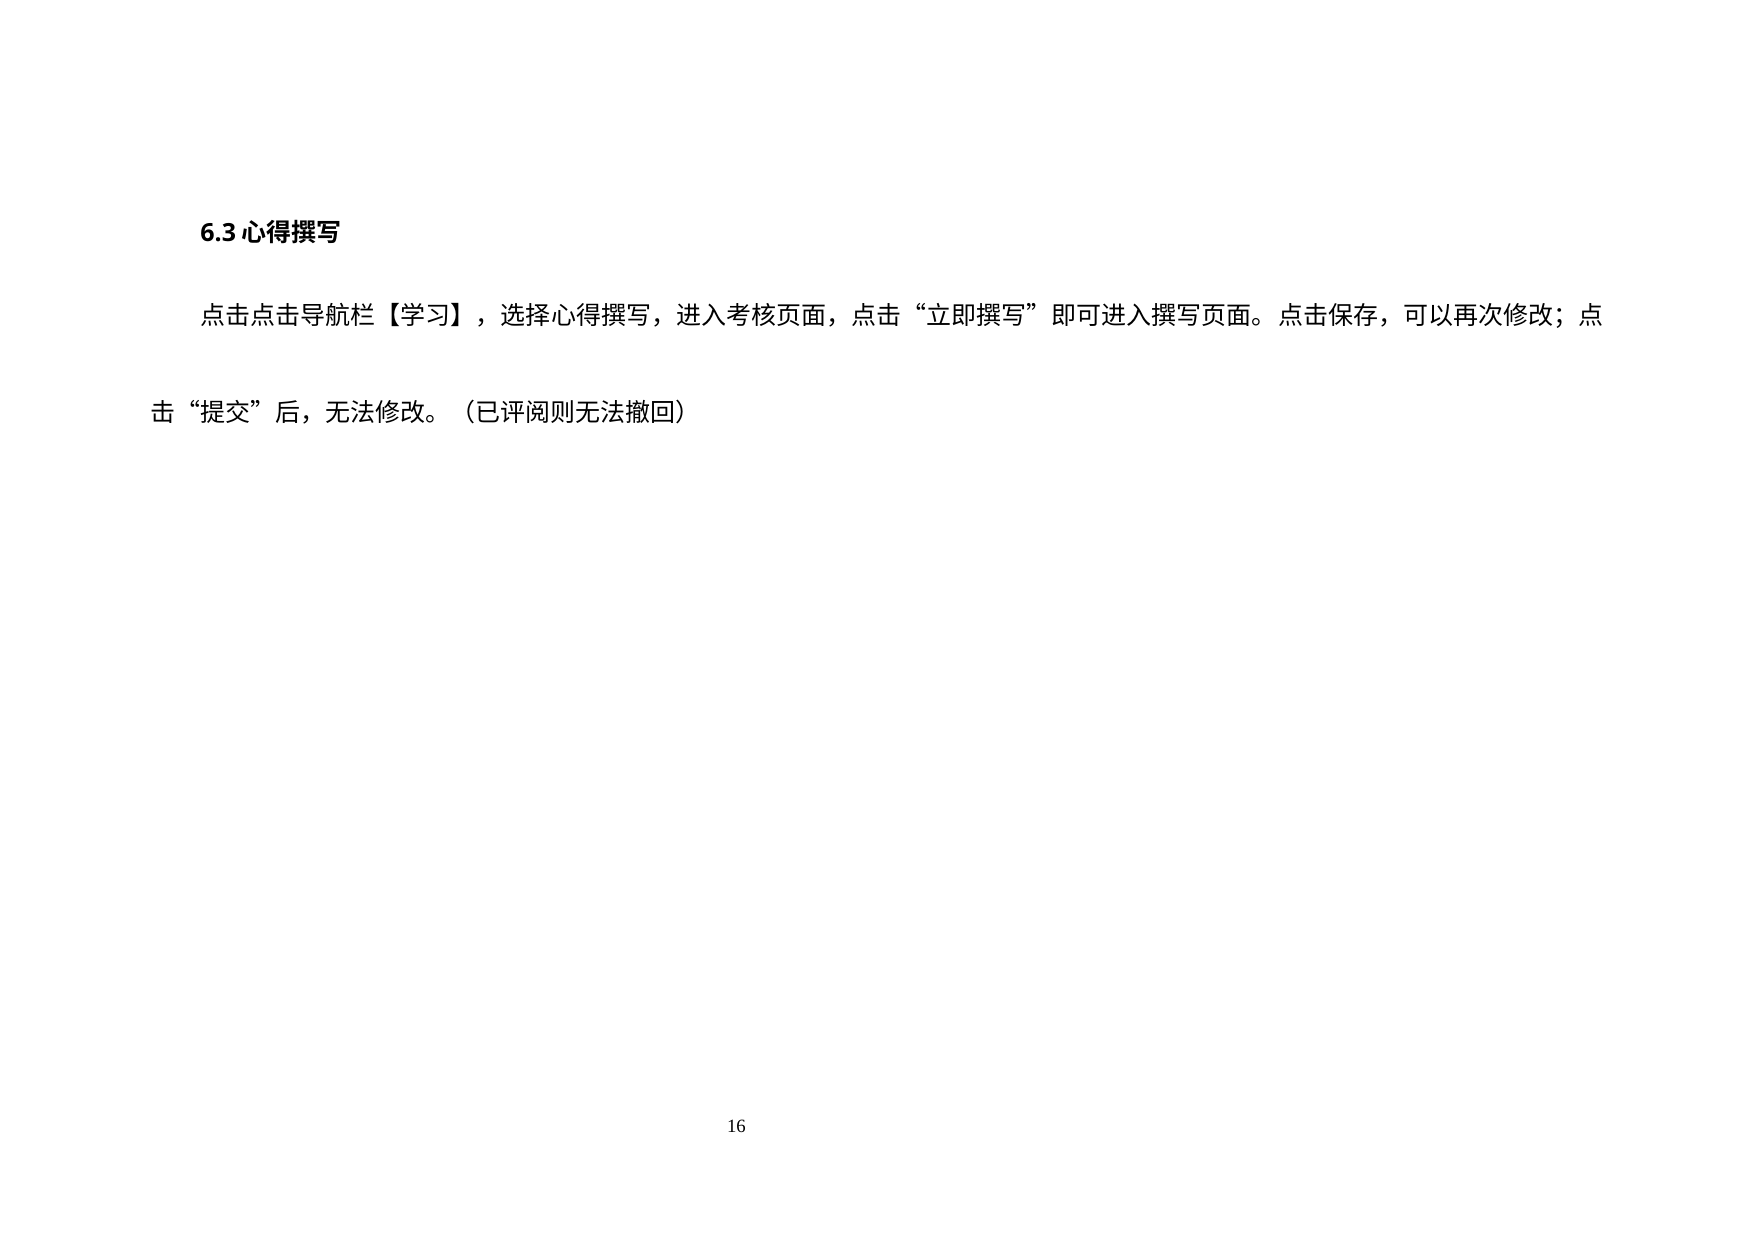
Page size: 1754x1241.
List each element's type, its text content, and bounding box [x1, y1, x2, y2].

text 6.3心得撰写 [150, 198, 1604, 263]
text 点击点击导航栏【学习】，选择心得撰写，进入考核页面，点击“立即撰写”即可进入撰写页面。点击保存，可以再次修改；点击“提交”后，无法修改。（已评阅则无法撤回） [150, 281, 1604, 443]
